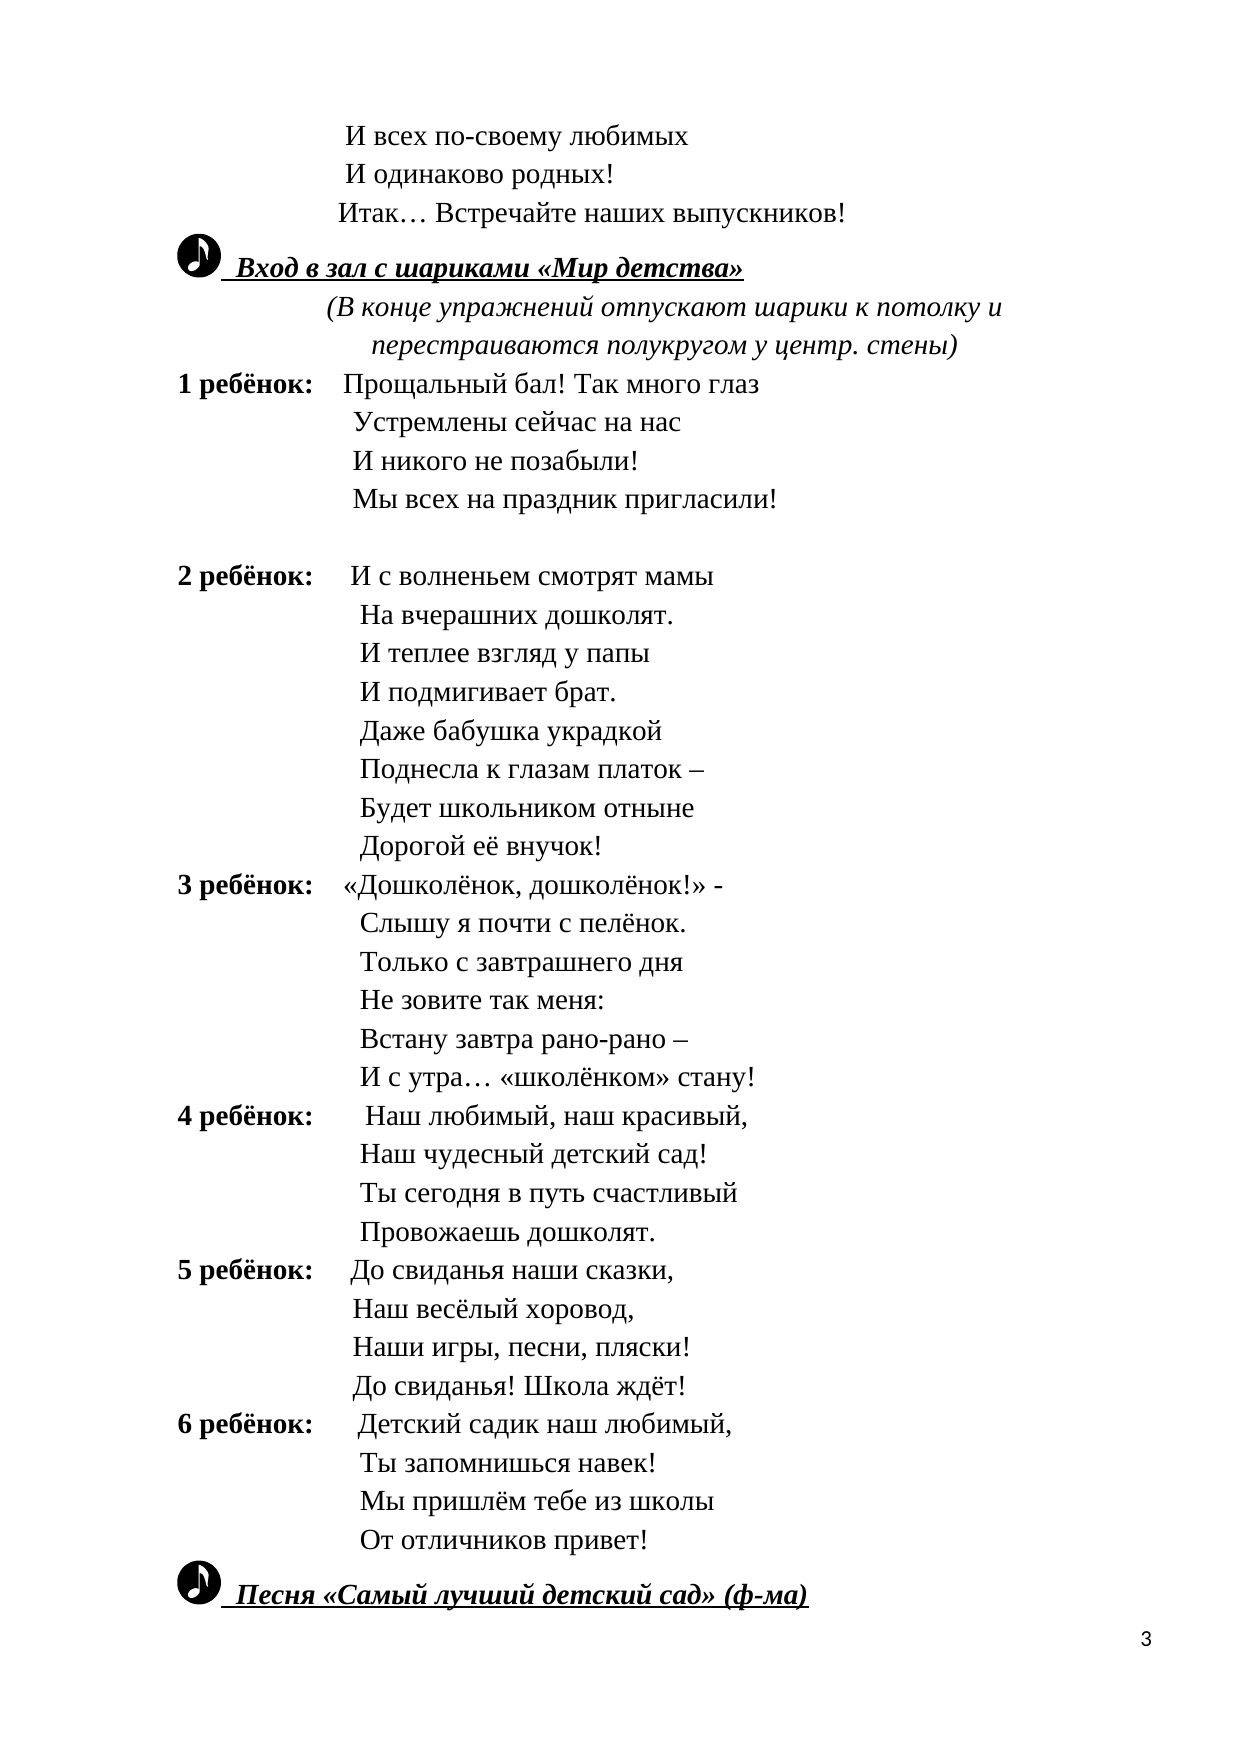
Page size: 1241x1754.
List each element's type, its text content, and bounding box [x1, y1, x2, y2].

text Наш весёлый хоровод, [177, 1291, 1152, 1324]
text Мы всех на праздник пригласили! [177, 481, 1152, 515]
text От отличников привет! [177, 1522, 1152, 1556]
text Поднесла к глазам платок – [177, 751, 1152, 785]
text Даже бабушка украдкой [177, 713, 1152, 746]
text На вчерашних дошколят. [177, 597, 1152, 631]
text Вход в зал с шариками «Мир детства» [177, 234, 1152, 284]
text И подмигивает брат. [177, 674, 1152, 708]
text И теплее взгляд у папы [177, 636, 1152, 669]
text И никого не позабыли! [177, 443, 1152, 476]
text Встану завтра рано-рано – [177, 1021, 1152, 1054]
text 6 ребёнок: Детский садик наш любимый, [177, 1406, 1152, 1440]
text Слышу я почти с пелёнок. [177, 905, 1152, 939]
text Наши игры, песни, пляски! [177, 1329, 1152, 1363]
text И с утра… «школёнком» стану! [177, 1059, 1152, 1093]
text Будет школьником отныне [177, 790, 1152, 823]
text 5 ребёнок: До свиданья наши сказки, [177, 1252, 1152, 1286]
text Дорогой её внучок! [177, 828, 1152, 862]
text Итак… Встречайте наших выпускников! [177, 195, 1152, 229]
text 3 ребёнок: «Дошколёнок, дошколёнок!» - [177, 867, 1152, 900]
text 2 ребёнок: И с волненьем смотрят мамы [177, 558, 1152, 592]
text 1 ребёнок: Прощальный бал! Так много глаз [177, 366, 1152, 399]
text Песня «Самый лучший детский сад» (ф-ма) [177, 1561, 1152, 1611]
text Мы пришлём тебе из школы [177, 1483, 1152, 1517]
text Ты сегодня в путь счастливый [177, 1175, 1152, 1209]
text И всех по-своему любимых [177, 118, 1152, 152]
text Только с завтрашнего дня [177, 944, 1152, 977]
text Ты запомнишься навек! [177, 1445, 1152, 1478]
text перестраиваются полукругом у центр. стены) [177, 327, 1152, 361]
text Устремлены сейчас на нас [177, 404, 1152, 438]
text Не зовите так меня: [177, 982, 1152, 1016]
text Наш чудесный детский сад! [177, 1137, 1152, 1170]
text (В конце упражнений отпускают шарики к потолку и [177, 289, 1152, 322]
text До свиданья! Школа ждёт! [177, 1368, 1152, 1401]
text И одинаково родных! [177, 157, 1152, 190]
text Провожаешь дошколят. [177, 1214, 1152, 1247]
text 4 ребёнок: Наш любимый, наш красивый, [177, 1098, 1152, 1132]
